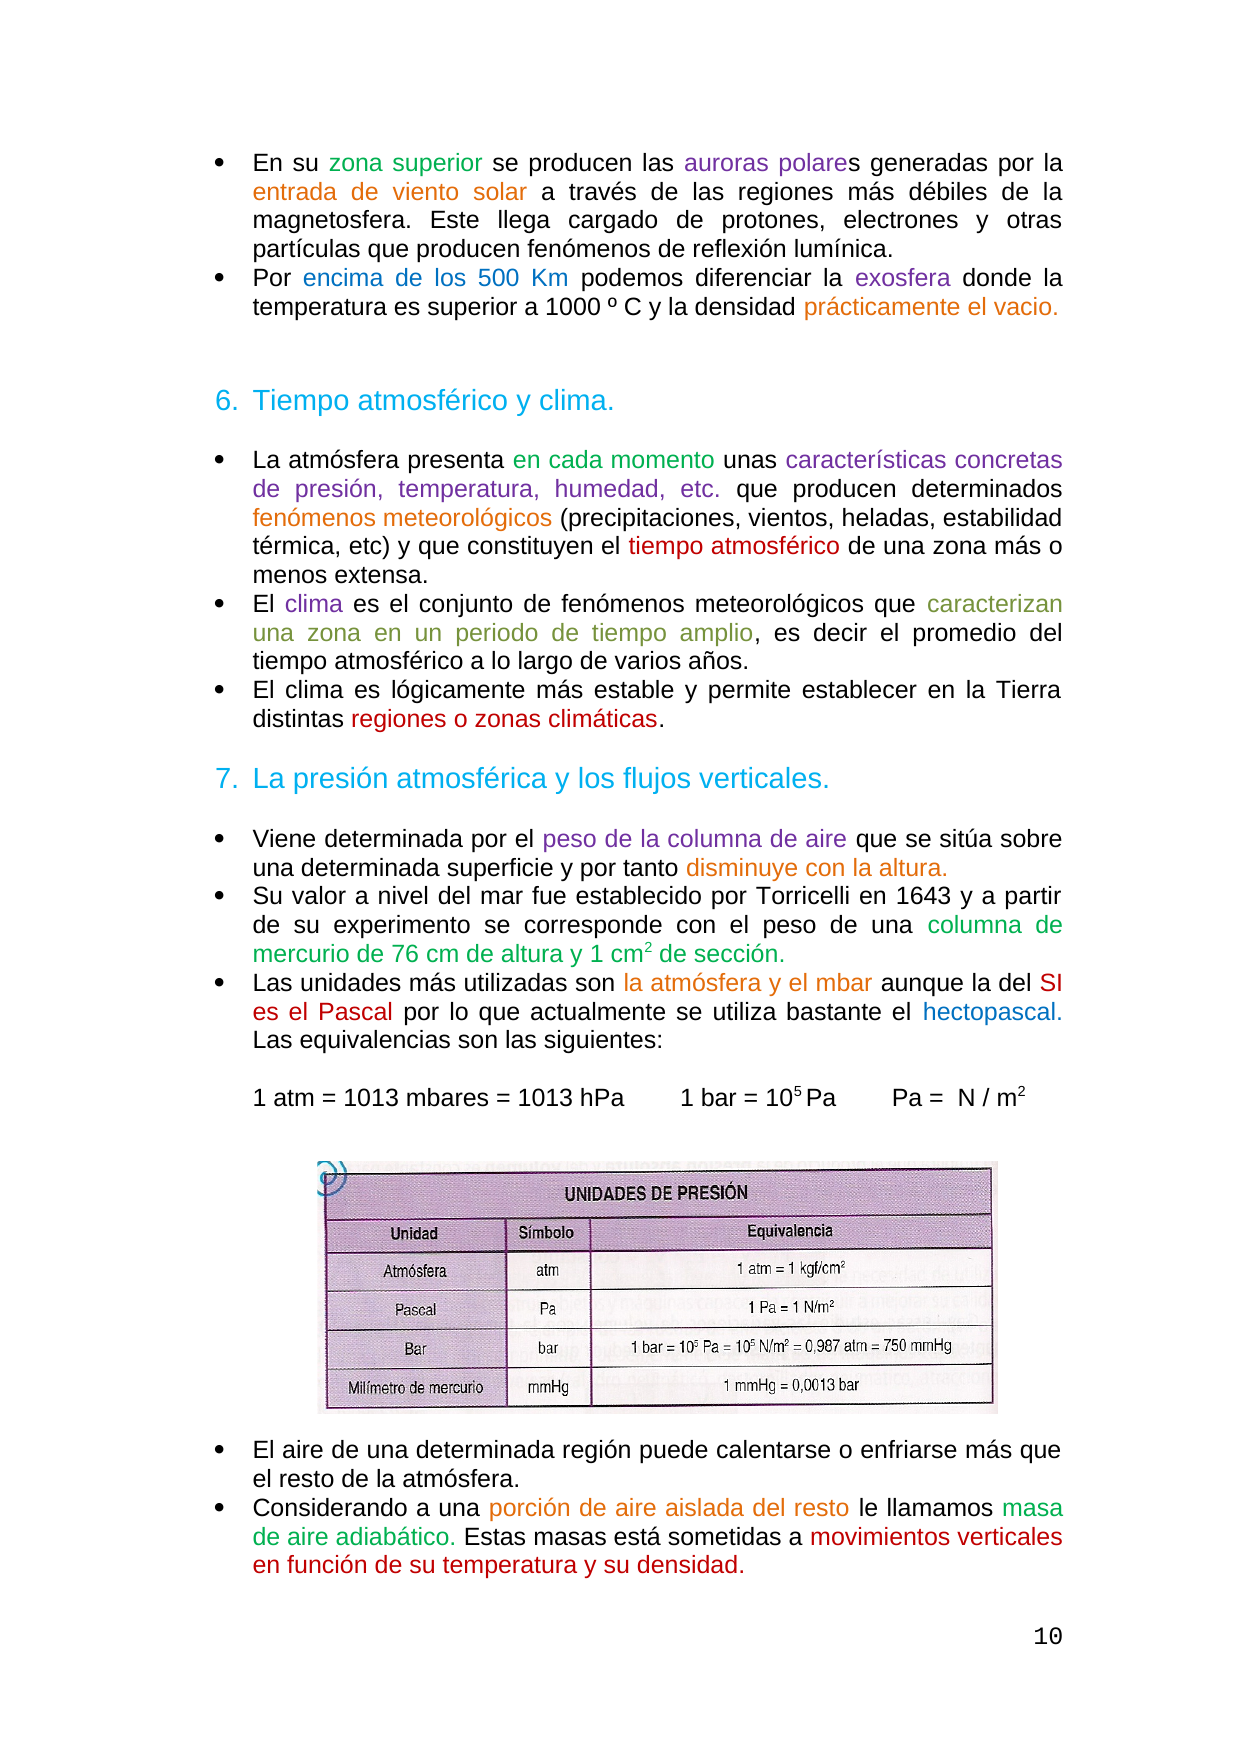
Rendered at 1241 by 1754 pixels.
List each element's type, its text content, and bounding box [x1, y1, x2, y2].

list 1 atm = 1013 mbares = 1013 hPa 1 bar = 105 Pa Pa = N / m2 [252, 1083, 1063, 1112]
list Por encima de los 500 Km podemos diferenciar la exosfera donde la temperatura es superior a 1000 º C y la densidad prácticamente el vacio. [215, 263, 1063, 320]
list Viene determinada por el peso de la columna de aire que se sitúa sobre una determinada superficie y por tanto disminuye con la altura. [215, 824, 1063, 881]
list El clima es lógicamente más estable y permite establecer en la Tierra distintas regiones o zonas climáticas. [215, 675, 1063, 733]
list La atmósfera presenta en cada momento unas características concretas de presión, temperatura, humedad, etc. que producen determinados fenómenos meteorológicos (precipitaciones, vientos, heladas, estabilidad térmica, etc) y que constituyen el tiempo atmosférico de una zona más o menos extensa. [215, 445, 1063, 589]
list Su valor a nivel del mar fue establecido por Torricelli en 1643 y a partir de su experimento se corresponde con el peso de una columna de mercurio de 76 cm de altura y 1 cm2 de sección. [215, 881, 1063, 968]
list En su zona superior se producen las auroras polares generadas por la entrada de viento solar a través de las regiones más débiles de la magnetosfera. Este llega cargado de protones, electrones y otras partículas que producen fenómenos de reflexión lumínica. [215, 148, 1063, 263]
picture [317, 1161, 998, 1414]
list Las unidades más utilizadas son la atmósfera y el mbar aunque la del SI es el Pascal por lo que actualmente se utiliza bastante el hectopascal. Las equivalencias son las siguientes: [215, 968, 1063, 1054]
list La presión atmosférica y los flujos verticales. [215, 761, 1063, 795]
list El clima es el conjunto de fenómenos meteorológicos que caracterizan una zona en un periodo de tiempo amplio, es decir el promedio del tiempo atmosférico a lo largo de varios años. [215, 589, 1063, 675]
list Considerando a una porción de aire aislada del resto le llamamos masa de aire adiabático. Estas masas está sometidas a movimientos verticales en función de su temperatura y su densidad. [215, 1493, 1063, 1579]
list El aire de una determinada región puede calentarse o enfriarse más que el resto de la atmósfera. [215, 1435, 1063, 1493]
list Tiempo atmosférico y clima. [215, 383, 1063, 416]
